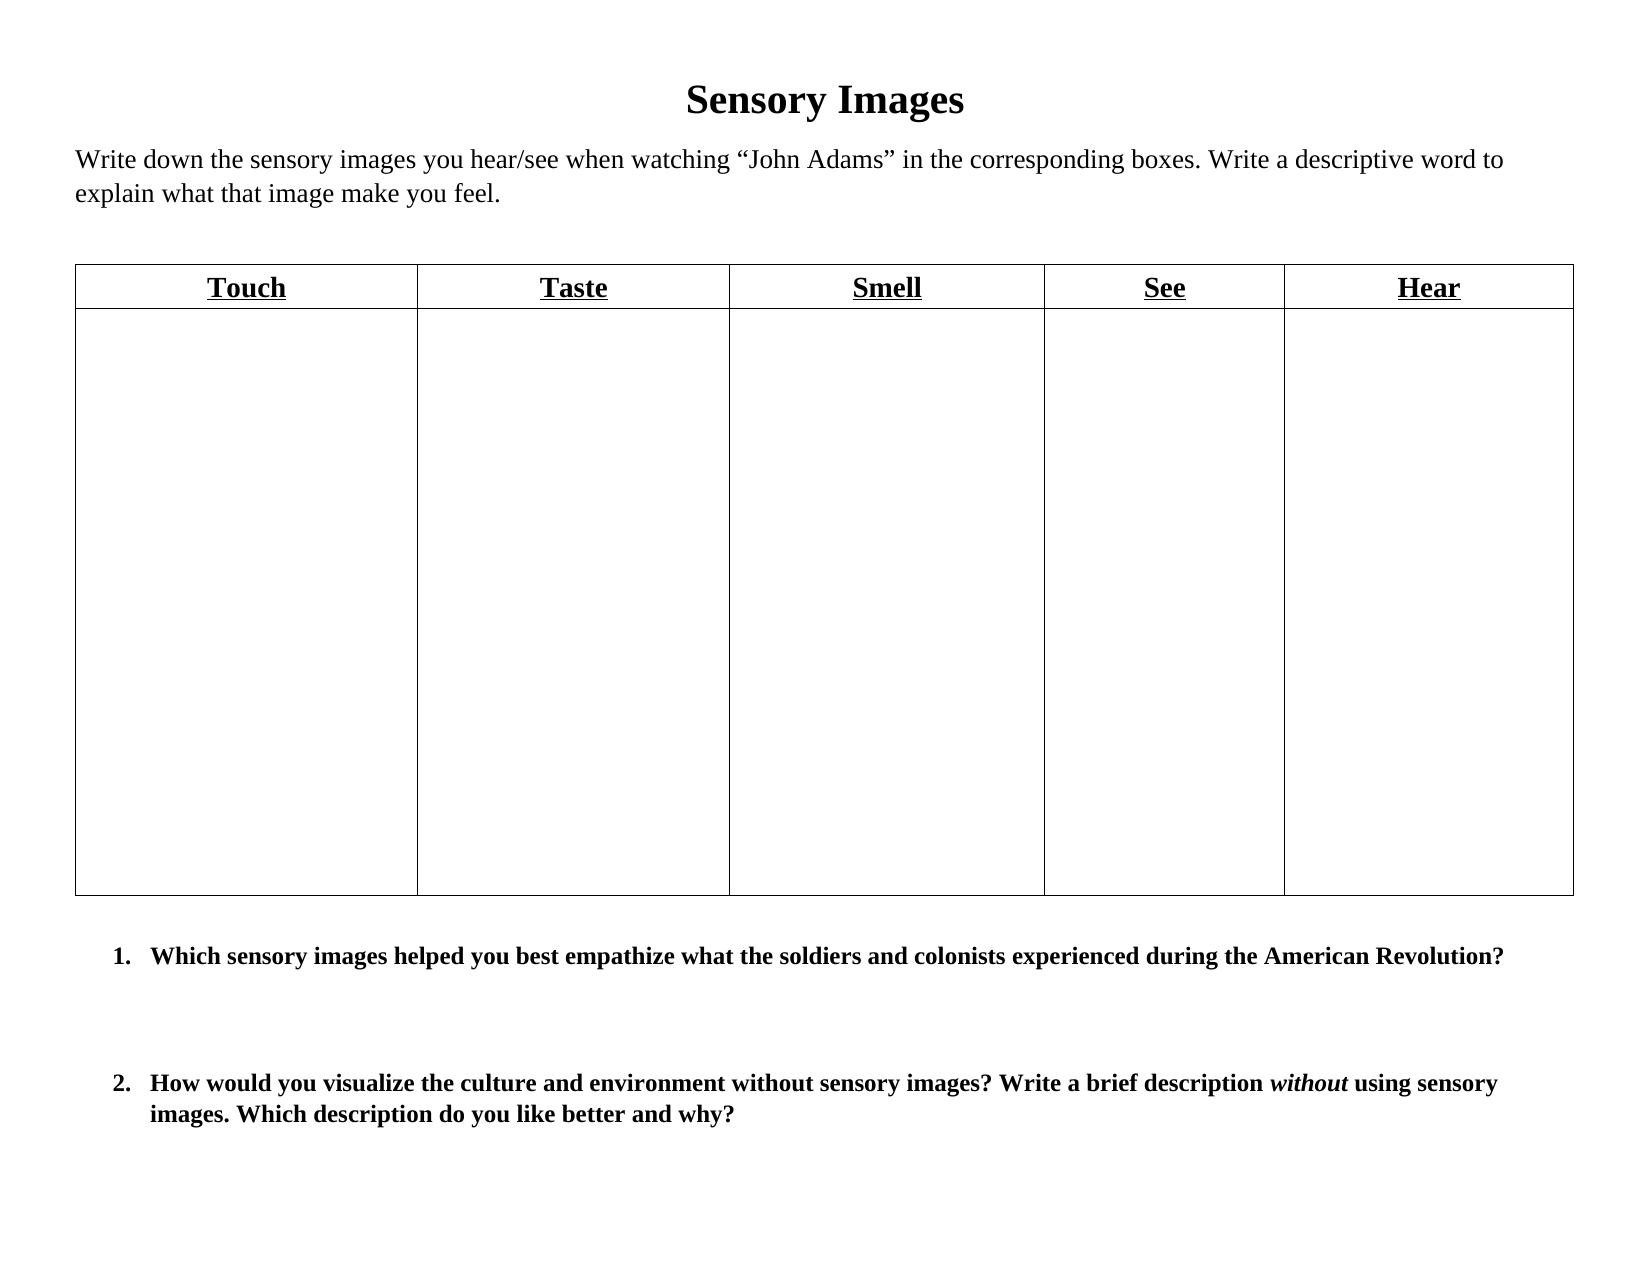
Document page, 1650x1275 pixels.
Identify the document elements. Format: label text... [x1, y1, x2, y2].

table_header Taste [418, 265, 729, 308]
table_cell [418, 309, 729, 895]
table_cell [730, 309, 1044, 895]
list How would you visualize the culture and environment without sensory images? Write a brief description without using sensory images. Which description do you like better and why? [112, 1068, 1575, 1127]
table_header See [1045, 265, 1284, 308]
table_cell [1285, 309, 1573, 895]
table_header Smell [730, 265, 1044, 308]
table_cell [76, 309, 417, 895]
text Write down the sensory images you hear/see when watching “John Adams” in the corresponding boxes. Write a descriptive word to explain what that image make you feel. [75, 143, 1575, 208]
text Sensory Images [75, 75, 1575, 123]
table_header Touch [76, 265, 417, 308]
table_cell [1045, 309, 1284, 895]
list Which sensory images helped you best empathize what the soldiers and colonists experienced during the American Revolution? [112, 941, 1575, 970]
table_header Hear [1285, 265, 1573, 308]
